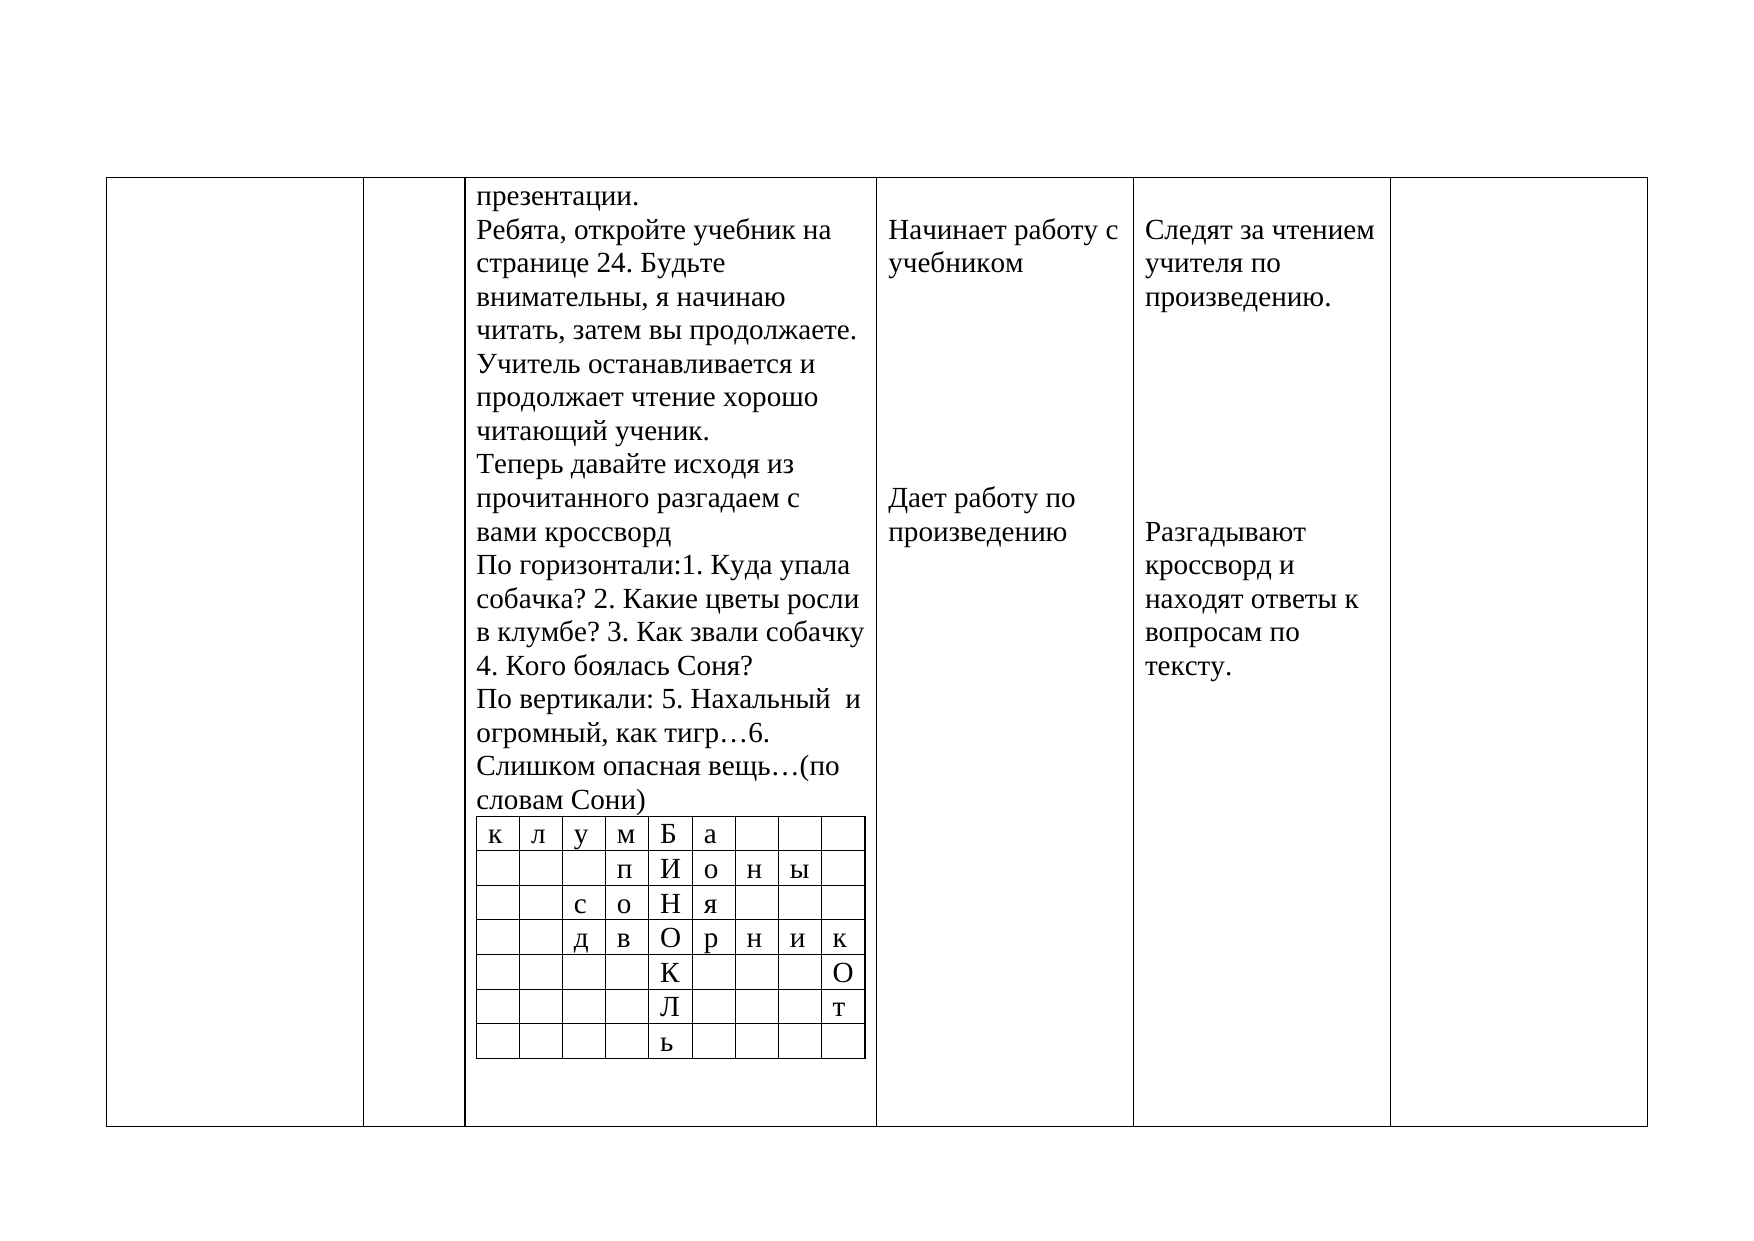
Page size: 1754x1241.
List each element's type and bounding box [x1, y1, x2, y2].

table_cell [1134, 178, 1390, 1126]
table_cell [877, 178, 1133, 1126]
table_cell [364, 178, 464, 1126]
table_cell [107, 178, 363, 1126]
table_cell [466, 178, 876, 1126]
table_cell [1391, 178, 1647, 1126]
